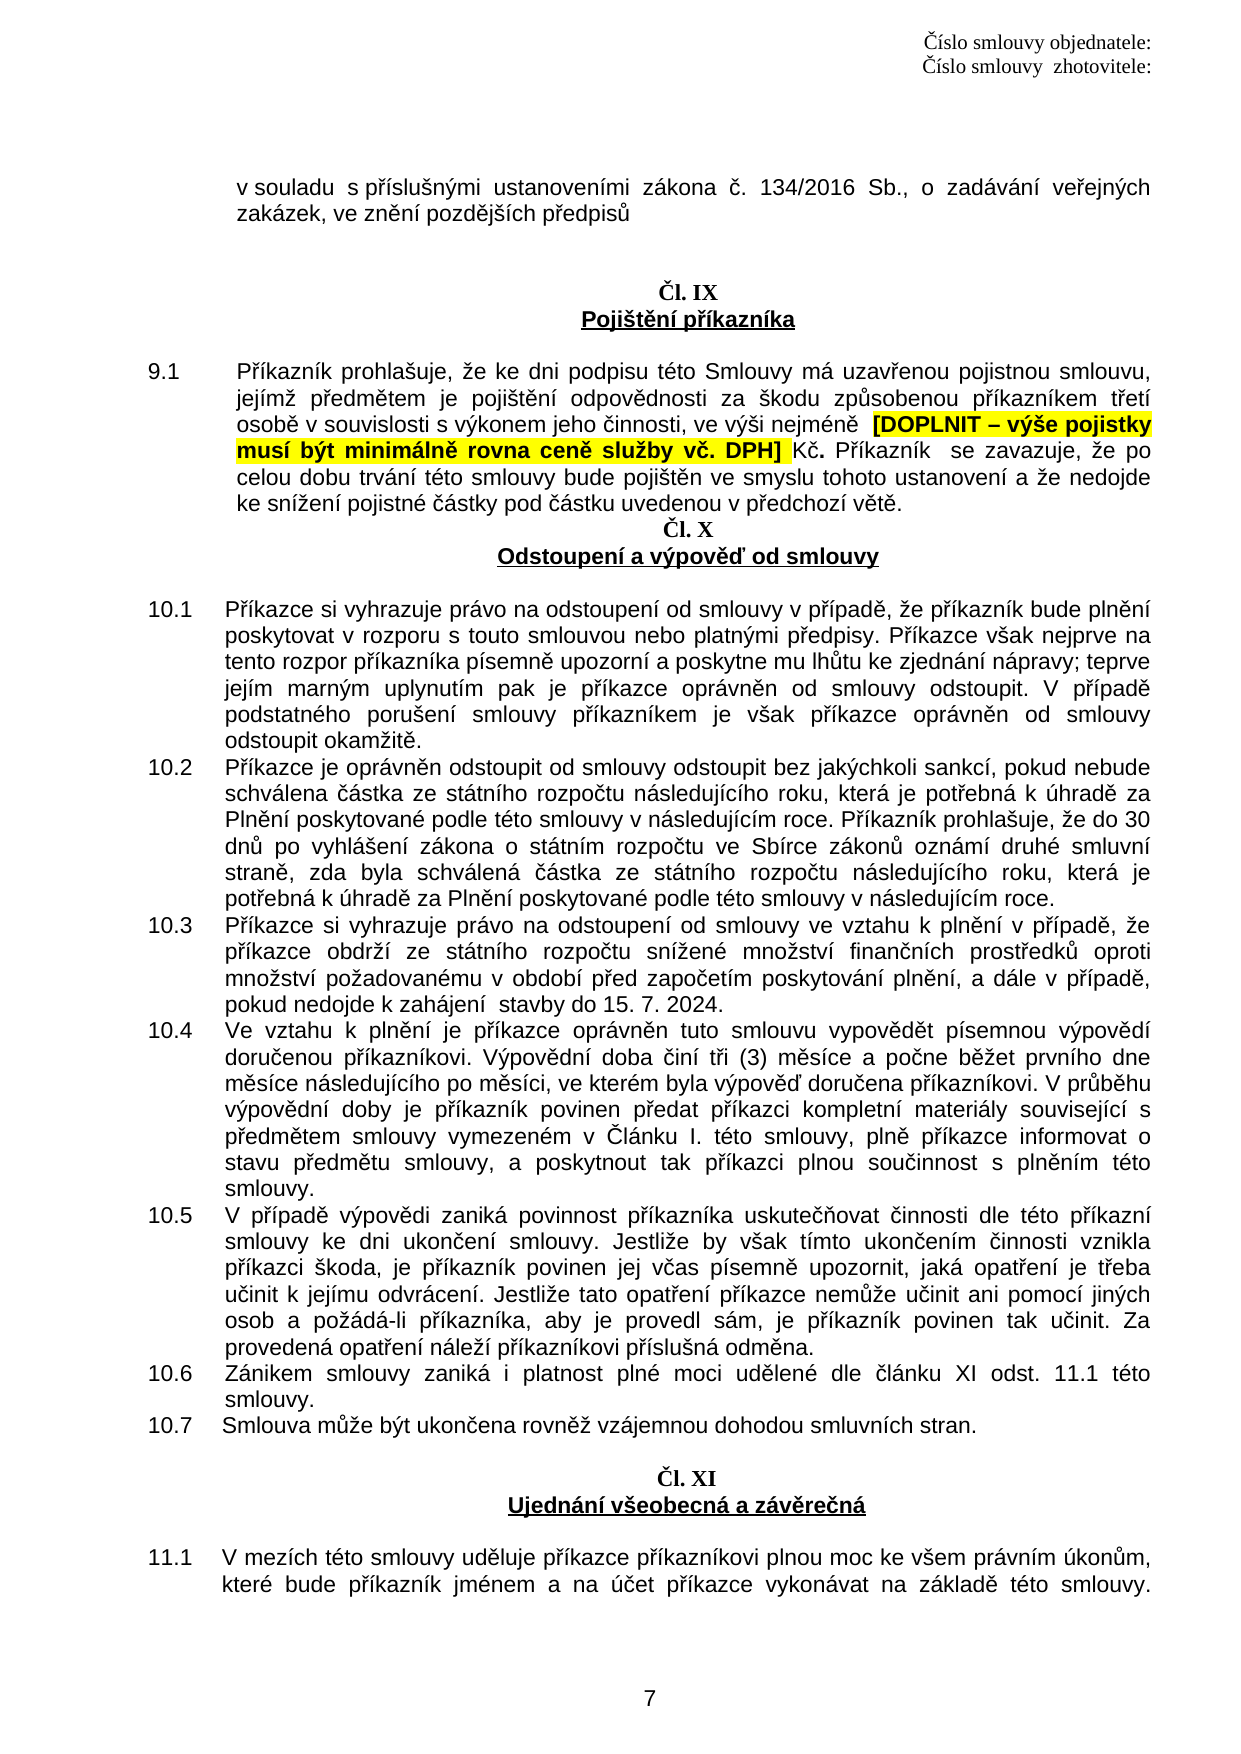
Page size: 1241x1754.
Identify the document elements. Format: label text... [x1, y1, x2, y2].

text 10.6 Zánikem smlouvy zaniká i platnost plné moci udělené dle článku XI odst. 11.1 této smlouvy. [148, 1360, 1152, 1412]
text 10.1 Příkazce si vyhrazuje právo na odstoupení od smlouvy v případě, že příkazník bude plnění poskytovat v rozporu s touto smlouvou nebo platnými předpisy. Příkazce však nejprve na tento rozpor příkazníka písemně upozorní a poskytne mu lhůtu ke zjednání nápravy; teprve jejím marným uplynutím pak je příkazce oprávněn od smlouvy odstoupit. V případě podstatného porušení smlouvy příkazníkem je však příkazce oprávněn od smlouvy odstoupit okamžitě. [148, 596, 1152, 754]
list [192, 174, 1152, 227]
text Čl. X [224, 516, 1152, 543]
text Odstoupení a výpověď od smlouvy [224, 543, 1152, 569]
text Čl. IX [224, 279, 1152, 306]
text Pojištění příkazníka [224, 306, 1152, 332]
list Smlouva může být ukončena rovněž vzájemnou dohodou smluvních stran. [148, 1412, 1152, 1439]
text 10.3 Příkazce si vyhrazuje právo na odstoupení od smlouvy ve vztahu k plnění v případě, že příkazce obdrží ze státního rozpočtu snížené množství finančních prostředků oproti množství požadovanému v období před započetím poskytování plnění, a dále v případě, pokud nedojde k zahájení stavby do 15. 7. 2024. [148, 912, 1152, 1017]
list Čl. XI Ujednání všeobecná a závěrečná [222, 1465, 1152, 1518]
text 10.2 Příkazce je oprávněn odstoupit od smlouvy odstoupit bez jakýchkoli sankcí, pokud nebude schválena částka ze státního rozpočtu následujícího roku, která je potřebná k úhradě za Plnění poskytované podle této smlouvy v následujícím roce. Příkazník prohlašuje, že do 30 dnů po vyhlášení zákona o státním rozpočtu ve Sbírce zákonů oznámí druhé smluvní straně, zda byla schválená částka ze státního rozpočtu následujícího roku, která je potřebná k úhradě za Plnění poskytované podle této smlouvy v následujícím roce. [148, 754, 1152, 912]
text 9.1 Příkazník prohlašuje, že ke dni podpisu této Smlouvy má uzavřenou pojistnou smlouvu, jejímž předmětem je pojištění odpovědnosti za škodu způsobenou příkazníkem třetí osobě v souvislosti s výkonem jeho činnosti, ve výši nejméně [DOPLNIT – výše pojistky musí být minimálně rovna ceně služby vč. DPH] Kč. Příkazník se zavazuje, že po celou dobu trvání této smlouvy bude pojištěn ve smyslu tohoto ustanovení a že nedojde ke snížení pojistné částky pod částku uvedenou v předchozí větě. [148, 358, 1152, 516]
text 10.4 Ve vztahu k plnění je příkazce oprávněn tuto smlouvu vypovědět písemnou výpovědí doručenou příkazníkovi. Výpovědní doba činí tři (3) měsíce a počne běžet prvního dne měsíce následujícího po měsíci, ve kterém byla výpověď doručena příkazníkovi. V průběhu výpovědní doby je příkazník povinen předat příkazci kompletní materiály související s předmětem smlouvy vymezeném v Článku I. této smlouvy, plně příkazce informovat o stavu předmětu smlouvy, a poskytnout tak příkazci plnou součinnost s plněním této smlouvy. [148, 1017, 1152, 1202]
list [148, 1544, 1152, 1597]
text 10.5 V případě výpovědi zaniká povinnost příkazníka uskutečňovat činnosti dle této příkazní smlouvy ke dni ukončení smlouvy. Jestliže by však tímto ukončením činnosti vznikla příkazci škoda, je příkazník povinen jej včas písemně upozornit, jaká opatření je třeba učinit k jejímu odvrácení. Jestliže tato opatření příkazce nemůže učinit ani pomocí jiných osob a požádá-li příkazníka, aby je provedl sám, je příkazník povinen tak učinit. Za provedená opatření náleží příkazníkovi příslušná odměna. [148, 1202, 1152, 1360]
